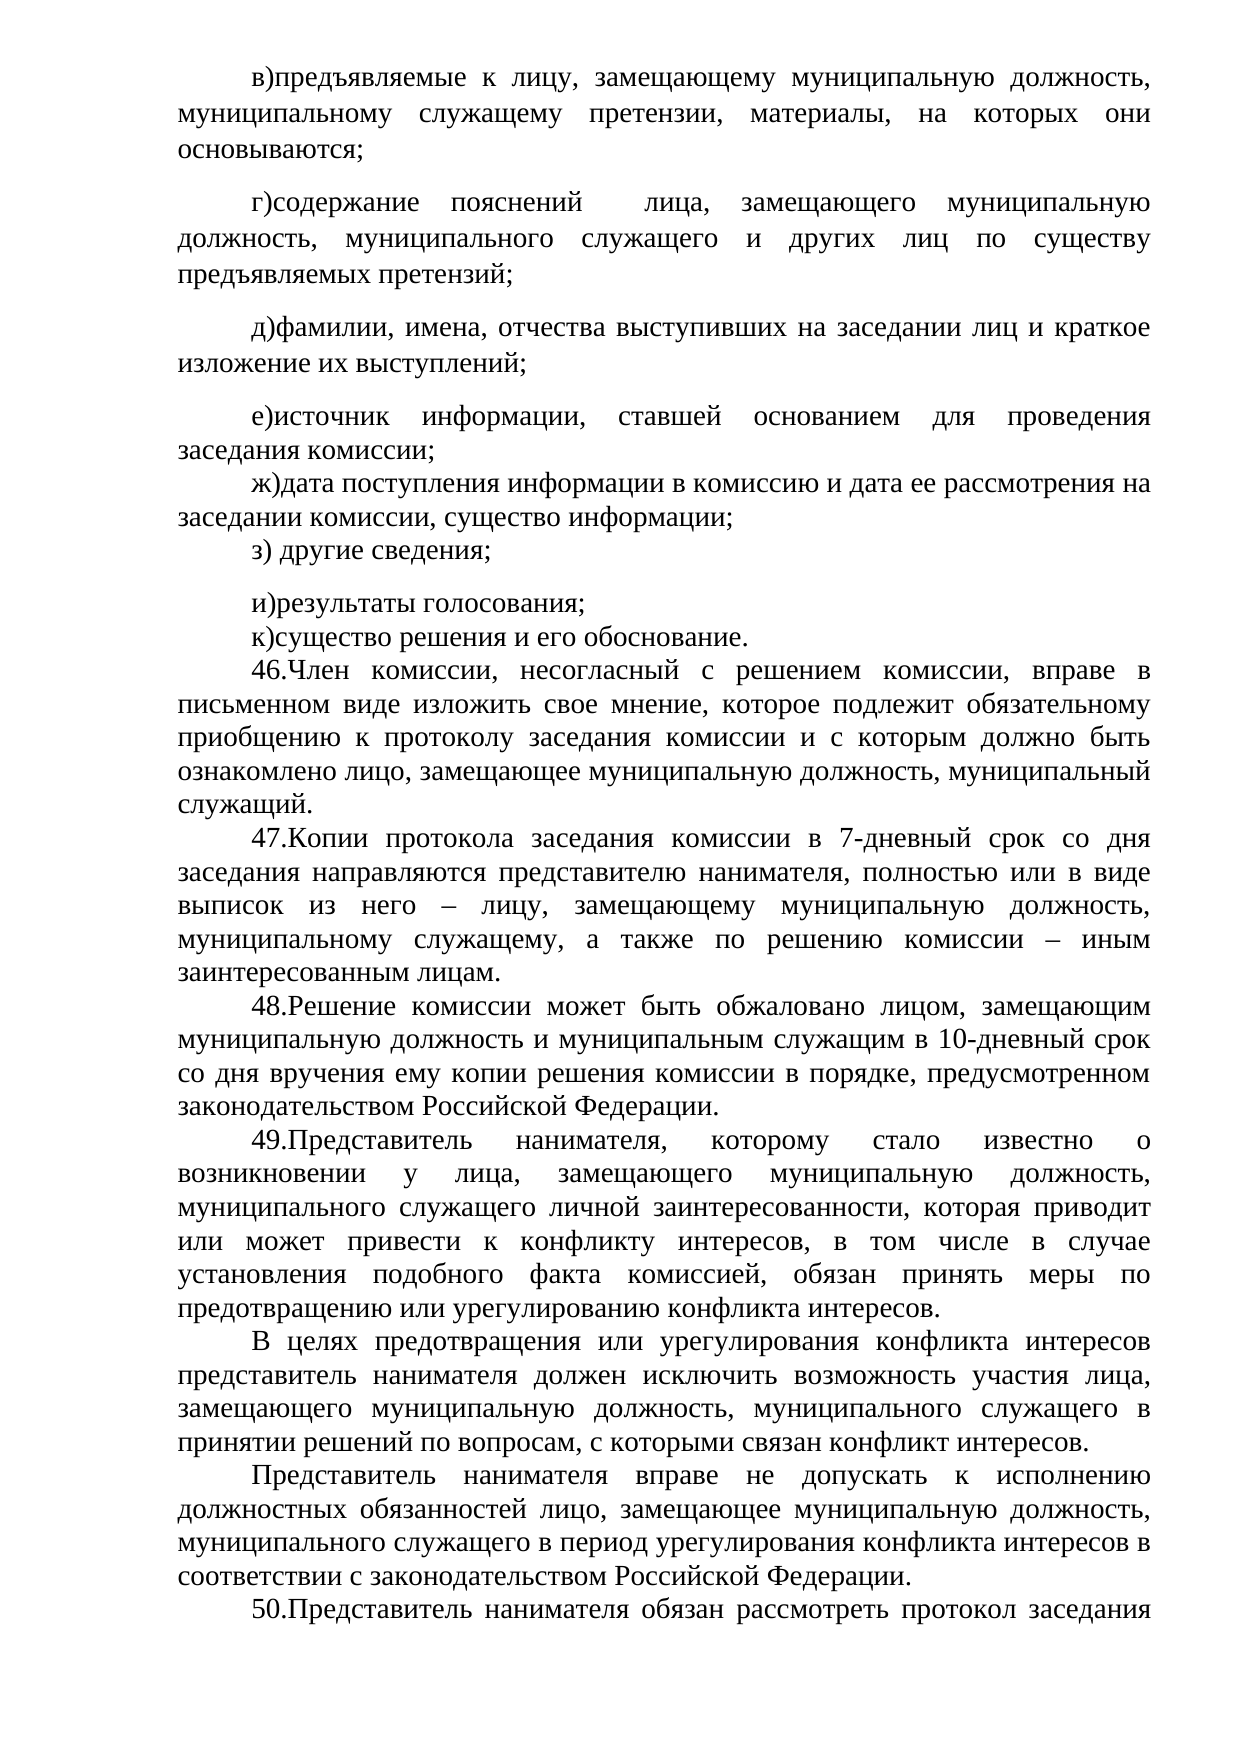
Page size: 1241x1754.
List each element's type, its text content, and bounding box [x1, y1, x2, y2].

text в)предъявляемые к лицу, замещающему муниципальную должность, муниципальному служащему претензии, материалы, на которых они основываются; [177, 59, 1152, 165]
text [177, 1592, 1152, 1625]
text к)существо решения и его обоснование. [177, 619, 1152, 652]
text 46.Член комиссии, несогласный с решением комиссии, вправе в письменном виде изложить свое мнение, которое подлежит обязательному приобщению к протоколу заседания комиссии и с которым должно быть ознакомлено лицо, замещающее муниципальную должность, муниципальный служащий. [177, 652, 1152, 820]
text з) другие сведения; [177, 532, 1152, 566]
text Представитель нанимателя вправе не допускать к исполнению должностных обязанностей лицо, замещающее муниципальную должность, муниципального служащего в период урегулирования конфликта интересов в соответствии с законодательством Российской Федерации. [177, 1457, 1152, 1592]
text 49.Представитель нанимателя, которому стало известно о возникновении у лица, замещающего муниципальную должность, муниципального служащего личной заинтересованности, которая приводит или может привести к конфликту интересов, в том числе в случае установления подобного факта комиссией, обязан принять меры по предотвращению или урегулированию конфликта интересов. [177, 1122, 1152, 1323]
text В целях предотвращения или урегулирования конфликта интересов представитель нанимателя должен исключить возможность участия лица, замещающего муниципальную должность, муниципального служащего в принятии решений по вопросам, с которыми связан конфликт интересов. [177, 1323, 1152, 1457]
text 47.Копии протокола заседания комиссии в 7-дневный срок со дня заседания направляются представителю нанимателя, полностью или в виде выписок из него – лицу, замещающему муниципальную должность, муниципальному служащему, а также по решению комиссии – иным заинтересованным лицам. [177, 820, 1152, 988]
text 48.Решение комиссии может быть обжаловано лицом, замещающим муниципальную должность и муниципальным служащим в 10-дневный срок со дня вручения ему копии решения комиссии в порядке, предусмотренном законодательством Российской Федерации. [177, 988, 1152, 1122]
text д)фамилии, имена, отчества выступивших на заседании лиц и краткое изложение их выступлений; [177, 309, 1152, 379]
text и)результаты голосования; [177, 585, 1152, 619]
text ж)дата поступления информации в комиссию и дата ее рассмотрения на заседании комиссии, существо информации; [177, 465, 1152, 532]
text е)источник информации, ставшей основанием для проведения заседания комиссии; [177, 398, 1152, 465]
text г)содержание пояснений лица, замещающего муниципальную должность, муниципального служащего и других лиц по существу предъявляемых претензий; [177, 184, 1152, 290]
